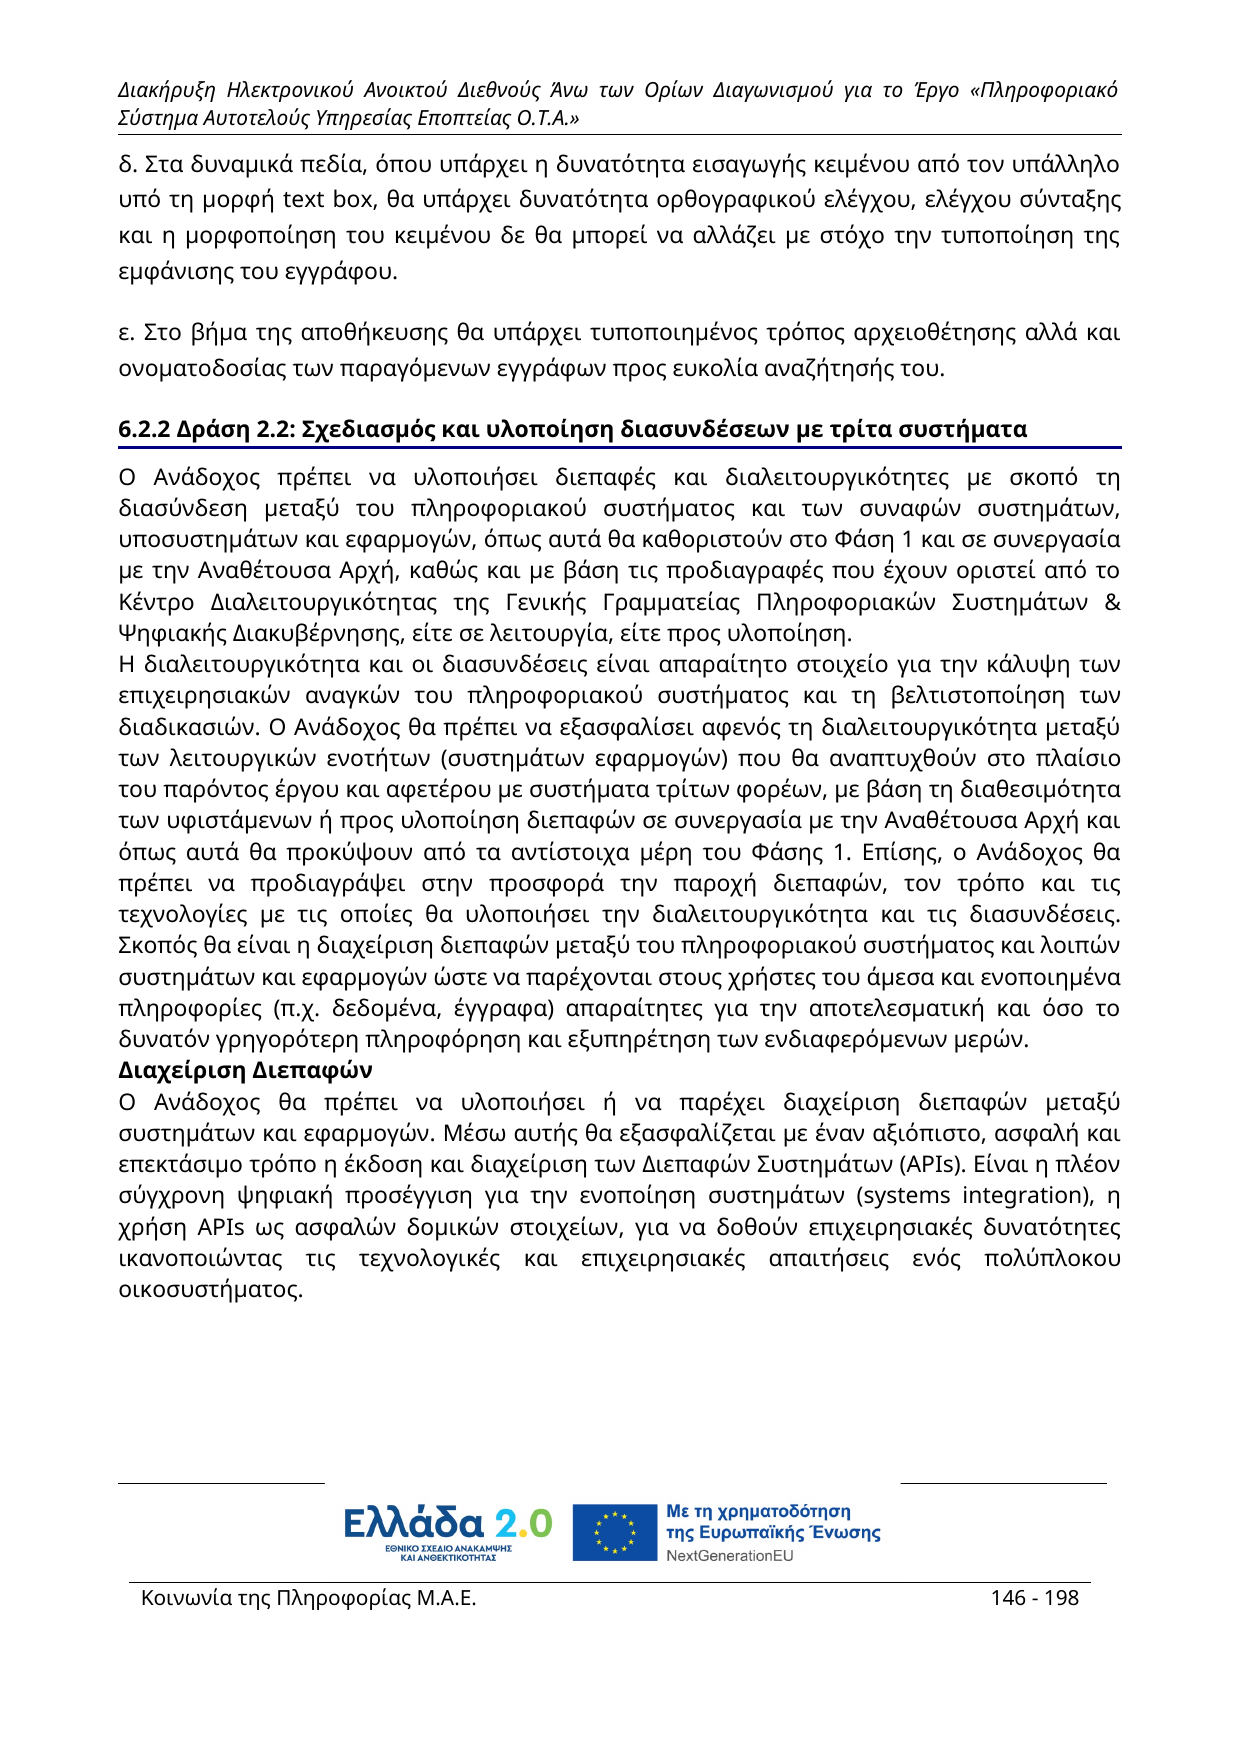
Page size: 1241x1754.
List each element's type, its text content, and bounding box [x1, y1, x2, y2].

text Ο Ανάδοχος θα πρέπει να υλοποιήσει ή να παρέχει διαχείριση διεπαφών μεταξύ συστημάτων και εφαρμογών. Μέσω αυτής θα εξασφαλίζεται με έναν αξιόπιστο, ασφαλή και επεκτάσιμο τρόπο η έκδοση και διαχείριση των Διεπαφών Συστημάτων (APIs). Είναι η πλέον σύγχρονη ψηφιακή προσέγγιση για την ενοποίηση συστημάτων (systems integration), η χρήση APIs ως ασφαλών δομικών στοιχείων, για να δοθούν επιχειρησιακές δυνατότητες ικανοποιώντας τις τεχνολογικές και επιχειρησιακές απαιτήσεις ενός πολύπλοκου οικοσυστήματος. [118, 1085, 1122, 1304]
text Ο Ανάδοχος πρέπει να υλοποιήσει διεπαφές και διαλειτουργικότητες με σκοπό τη διασύνδεση μεταξύ του πληροφοριακού συστήματος και των συναφών συστημάτων, υποσυστημάτων και εφαρμογών, όπως αυτά θα καθοριστούν στο Φάση 1 και σε συνεργασία με την Αναθέτουσα Αρχή, καθώς και με βάση τις προδιαγραφές που έχουν οριστεί από το Κέντρο Διαλειτουργικότητας της Γενικής Γραμματείας Πληροφοριακών Συστημάτων & Ψηφιακής Διακυβέρνησης, είτε σε λειτουργία, είτε προς υλοποίηση. [118, 460, 1122, 648]
text Η διαλειτουργικότητα και οι διασυνδέσεις είναι απαραίτητο στοιχείο για την κάλυψη των επιχειρησιακών αναγκών του πληροφοριακού συστήματος και τη βελτιστοποίηση των διαδικασιών. Ο Ανάδοχος θα πρέπει να εξασφαλίσει αφενός τη διαλειτουργικότητα μεταξύ των λειτουργικών ενοτήτων (συστημάτων εφαρμογών) που θα αναπτυχθούν στο πλαίσιο του παρόντος έργου και αφετέρου με συστήματα τρίτων φορέων, με βάση τη διαθεσιμότητα των υφιστάμενων ή προς υλοποίηση διεπαφών σε συνεργασία με την Αναθέτουσα Αρχή και όπως αυτά θα προκύψουν από τα αντίστοιχα μέρη του Φάσης 1. Επίσης, ο Ανάδοχος θα πρέπει να προδιαγράψει στην προσφορά την παροχή διεπαφών, τον τρόπο και τις τεχνολογίες με τις οποίες θα υλοποιήσει την διαλειτουργικότητα και τις διασυνδέσεις. Σκοπός θα είναι η διαχείριση διεπαφών μεταξύ του πληροφοριακού συστήματος και λοιπών συστημάτων και εφαρμογών ώστε να παρέχονται στους χρήστες του άμεσα και ενοποιημένα πληροφορίες (π.χ. δεδομένα, έγγραφα) απαραίτητες για την αποτελεσματική και όσο το δυνατόν γρηγορότερη πληροφόρηση και εξυπηρέτηση των ενδιαφερόμενων μερών. [118, 648, 1122, 1054]
text Διαχείριση Διεπαφών [118, 1054, 1122, 1085]
subtitle 6.2.2 Δράση 2.2: Σχεδιασμός και υλοποίηση διασυνδέσεων με τρίτα συστήματα [118, 413, 1122, 446]
text δ. Στα δυναμικά πεδία, όπου υπάρχει η δυνατότητα εισαγωγής κειμένου από τον υπάλληλο υπό τη μορφή text box, θα υπάρχει δυνατότητα ορθογραφικού ελέγχου, ελέγχου σύνταξης και η μορφοποίηση του κειμένου δε θα μπορεί να αλλάζει με στόχο την τυποποίηση της εμφάνισης του εγγράφου. [118, 147, 1122, 287]
picture [324, 1483, 901, 1582]
text ε. Στο βήμα της αποθήκευσης θα υπάρχει τυποποιημένος τρόπος αρχειοθέτησης αλλά και ονοματοδοσίας των παραγόμενων εγγράφων προς ευκολία αναζήτησής του. [118, 316, 1122, 383]
